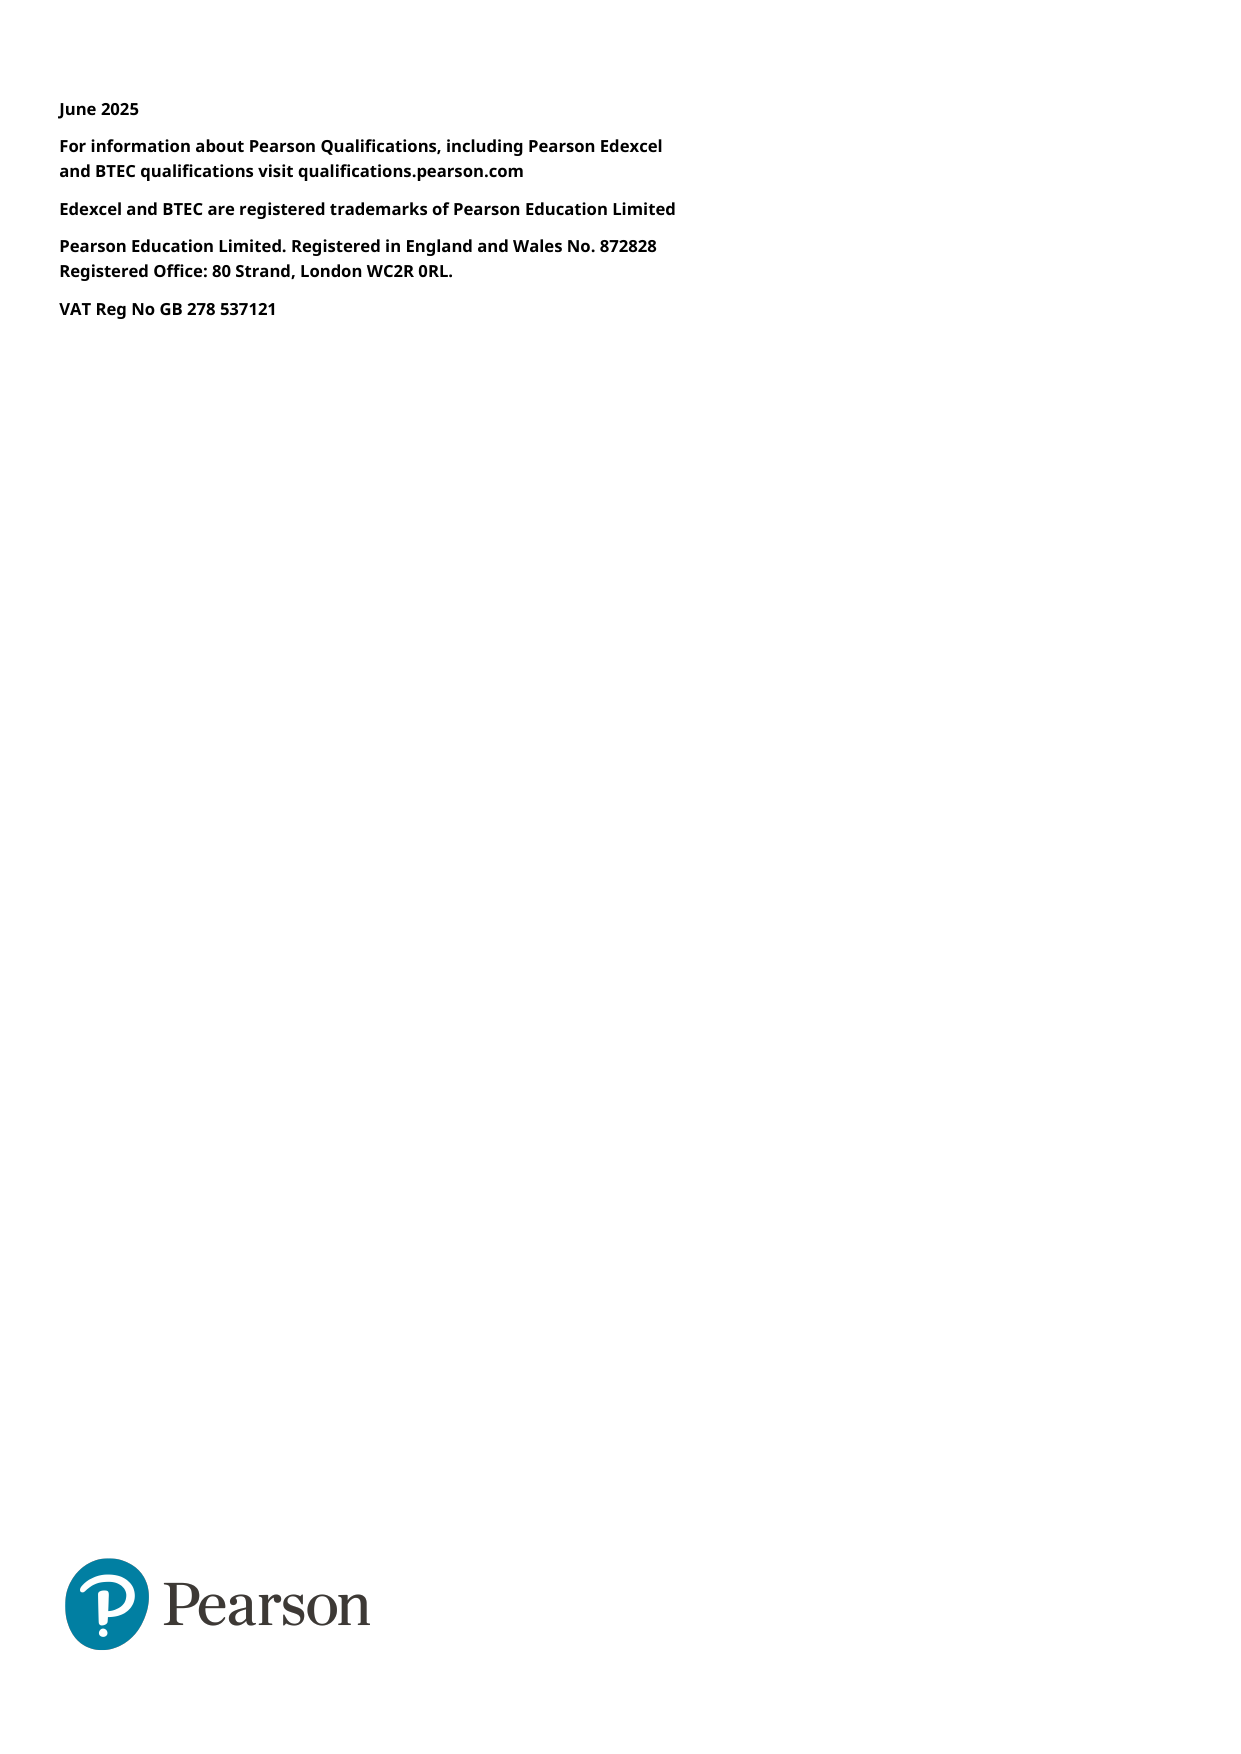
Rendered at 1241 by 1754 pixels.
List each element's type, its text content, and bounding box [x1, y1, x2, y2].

picture [59, 1551, 375, 1658]
text Pearson Education Limited. Registered in England and Wales No. 872828 Registered Office: 80 Strand, London WC2R 0RL. [59, 232, 1152, 282]
text Edexcel and BTEC are registered trademarks of Pearson Education Limited [59, 195, 1152, 220]
text For information about Pearson Qualifications, including Pearson Edexcel and BTEC qualifications visit qualifications.pearson.com [59, 132, 1152, 182]
text VAT Reg No GB 278 537121 [59, 295, 1152, 320]
text June 2025 [59, 95, 1152, 120]
